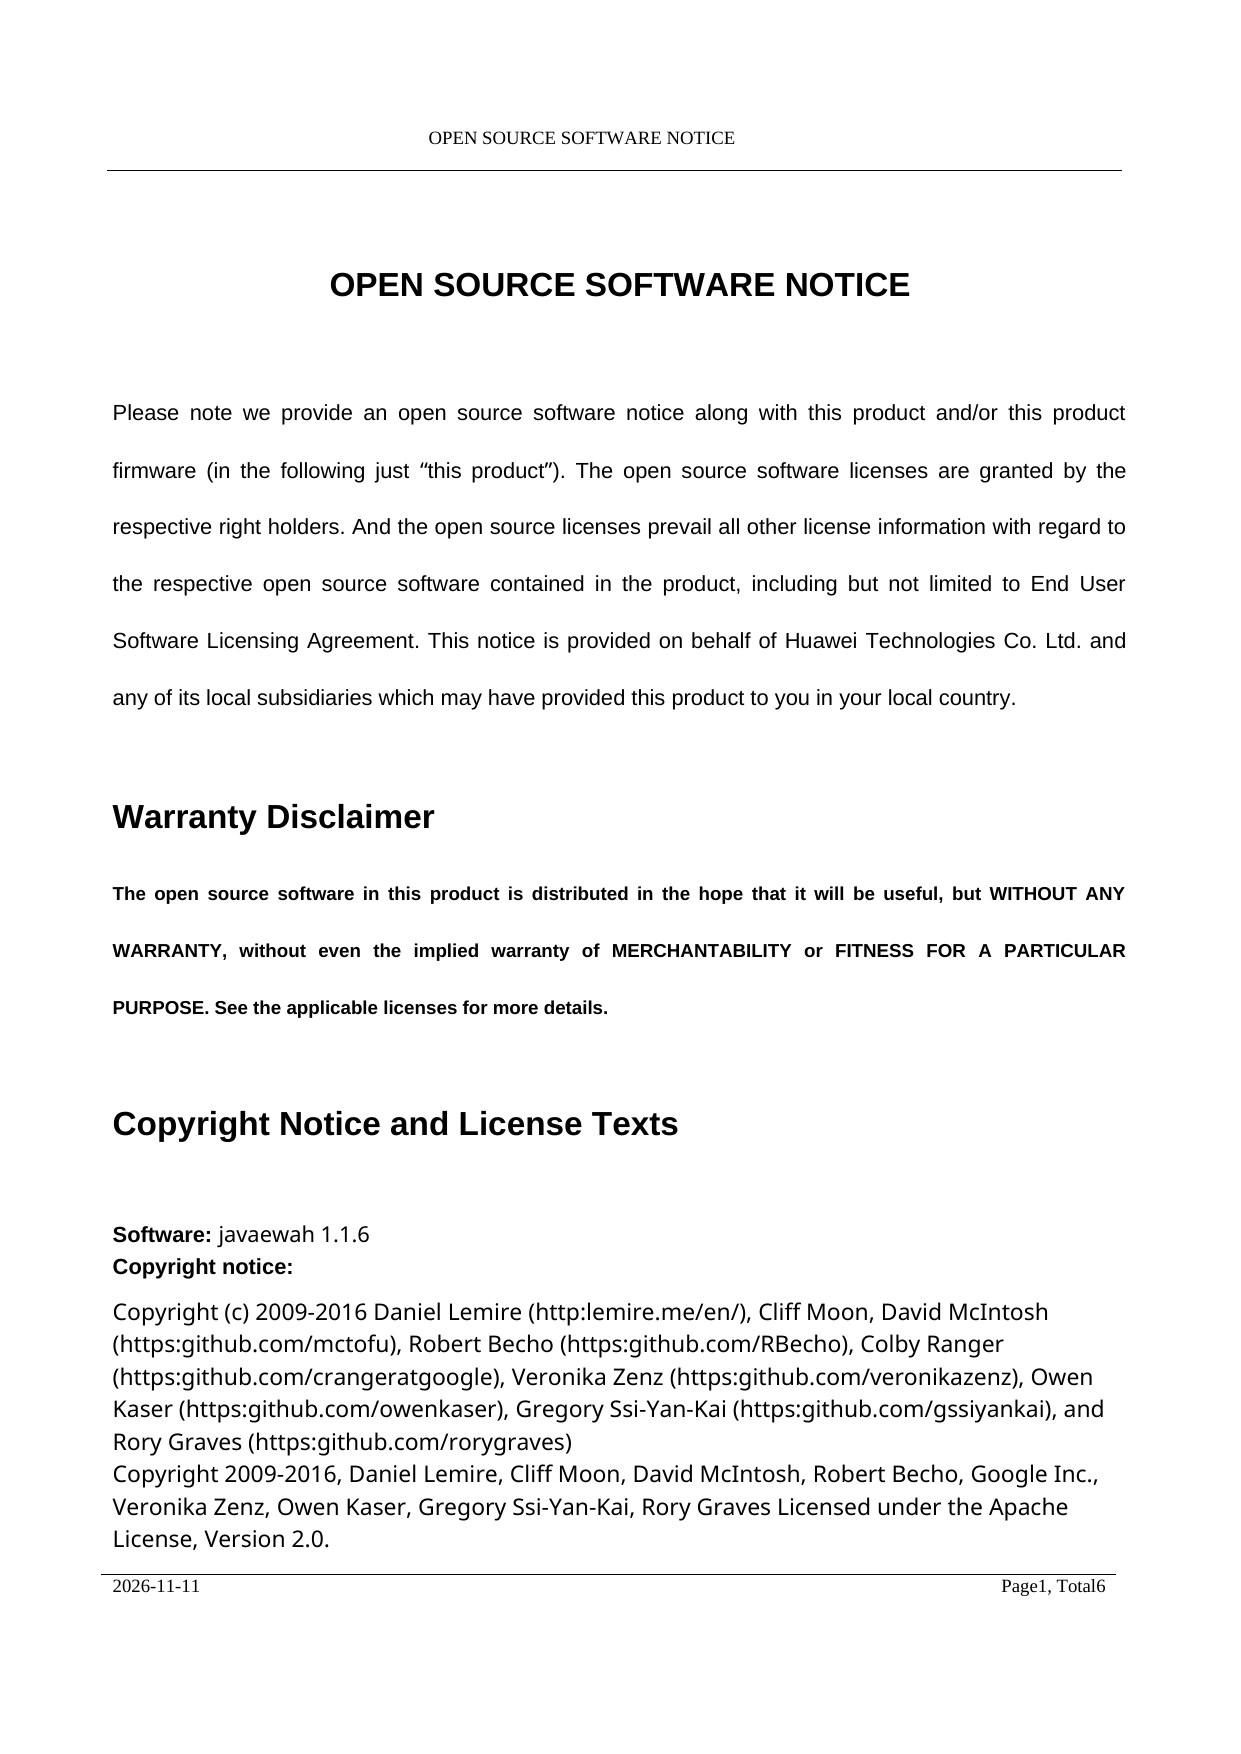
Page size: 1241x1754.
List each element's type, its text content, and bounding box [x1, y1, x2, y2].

text Software: javaewah 1.1.6 [112, 1217, 1128, 1250]
text Warranty Disclaimer [112, 784, 1128, 849]
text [112, 1295, 1128, 1555]
text The open source software in this product is distributed in the hope that it will be useful, but WITHOUT ANY WARRANTY, without even the implied warranty of MERCHANTABILITY or FITNESS FOR A PARTICULAR PURPOSE. See the applicable licenses for more details. [112, 877, 1128, 1024]
text Copyright notice: [112, 1250, 1128, 1282]
text OPEN SOURCE SOFTWARE NOTICE [112, 251, 1128, 316]
text Please note we provide an open source software notice along with this product and/or this product firmware (in the following just “this product”). The open source software licenses are granted by the respective right holders. And the open source licenses prevail all other license information with regard to the respective open source software contained in the product, including but not limited to End User Software Licensing Agreement. This notice is provided on behalf of Huawei Technologies Co. Ltd. and any of its local subsidiaries which may have provided this product to you in your local country. [112, 397, 1128, 713]
text Copyright Notice and License Texts [112, 1091, 1128, 1156]
